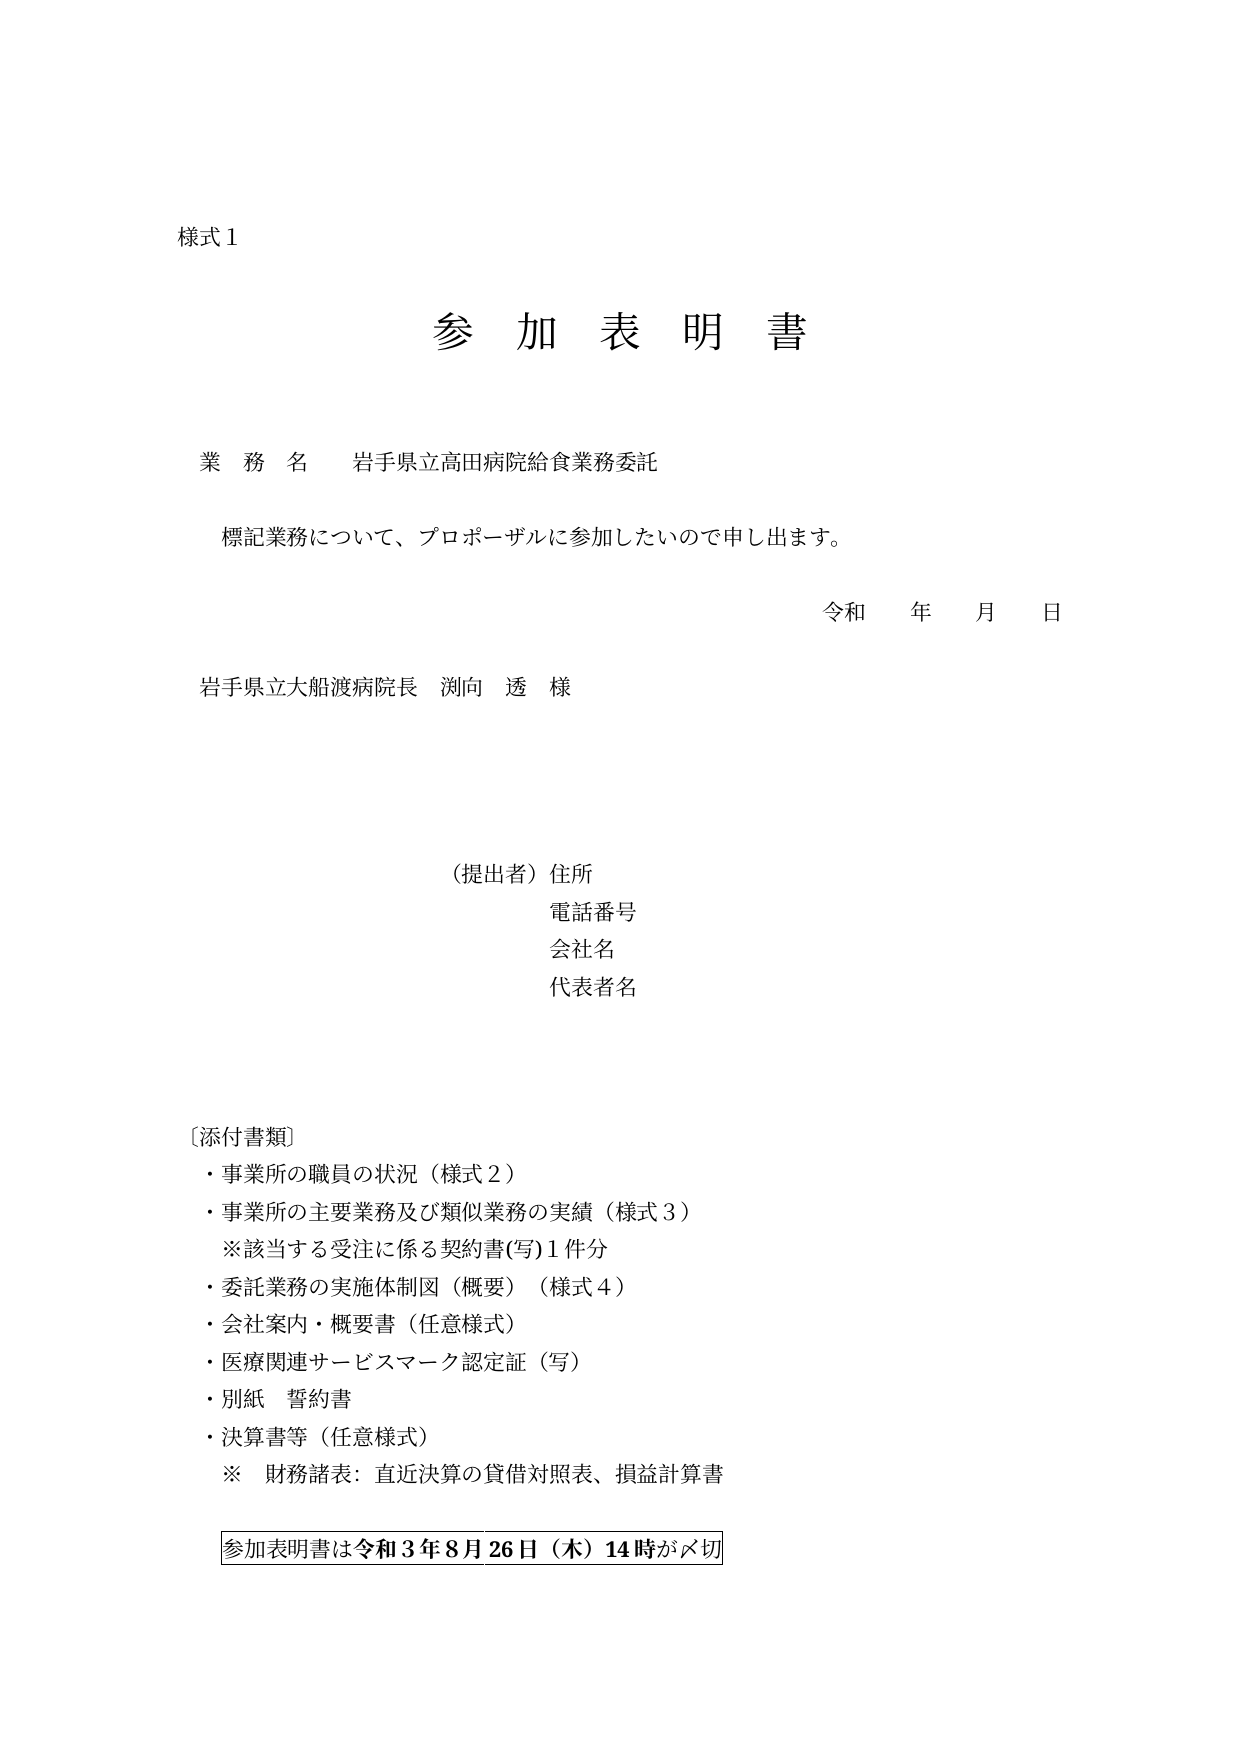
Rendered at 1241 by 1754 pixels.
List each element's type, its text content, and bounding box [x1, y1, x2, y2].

text ※該当する受注に係る契約書(写)１件分 [177, 1229, 1063, 1267]
text 〔添付書類〕 [177, 1117, 1063, 1154]
text 標記業務について、プロポーザルに参加したいので申し出ます。 [177, 517, 1063, 554]
text 参加表明書は令和３年８月26日（木）14時が〆切 [177, 1529, 1063, 1567]
text 令和 年 月 日 [177, 592, 1063, 629]
text ・委託業務の実施体制図（概要）（様式４） [177, 1267, 1063, 1304]
text ・医療関連サービスマーク認定証（写） [177, 1342, 1063, 1379]
text 業 務 名 岩手県立高田病院給食業務委託 [177, 442, 1063, 479]
text 代表者名 [177, 967, 1063, 1004]
text 電話番号 [177, 892, 1063, 929]
text 岩手県立大船渡病院長 渕向 透 様 [177, 667, 1063, 704]
text ・別紙 誓約書 [177, 1379, 1063, 1417]
text ※ 財務諸表：直近決算の貸借対照表、損益計算書 [177, 1454, 1063, 1492]
text 参 加 表 明 書 [177, 292, 1063, 367]
text ・決算書等（任意様式） [177, 1417, 1063, 1454]
text ・会社案内・概要書（任意様式） [177, 1304, 1063, 1342]
text ・事業所の職員の状況（様式２） [177, 1154, 1063, 1192]
text ・事業所の主要業務及び類似業務の実績（様式３） [177, 1192, 1063, 1229]
text （提出者）住所 [177, 854, 1063, 892]
text 会社名 [177, 929, 1063, 967]
text 様式１ [177, 217, 1063, 254]
